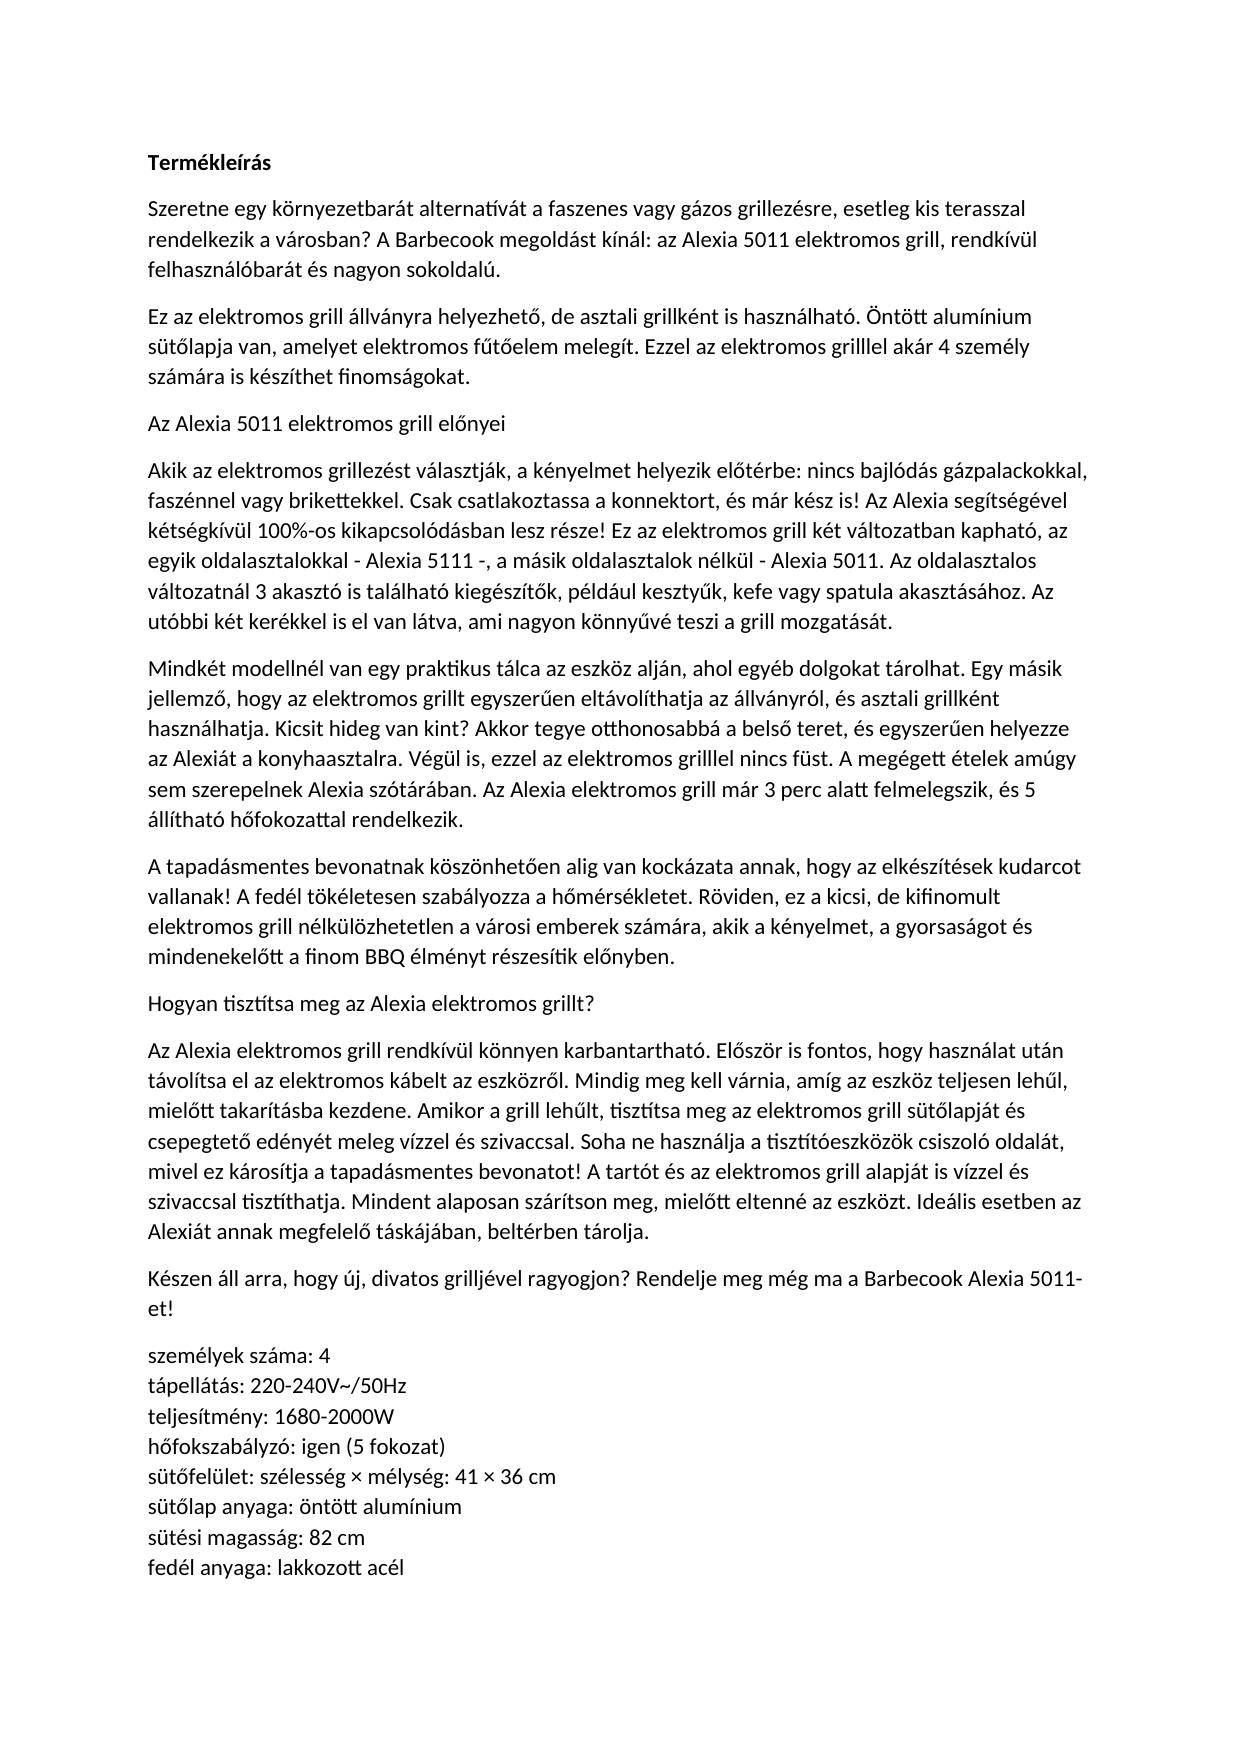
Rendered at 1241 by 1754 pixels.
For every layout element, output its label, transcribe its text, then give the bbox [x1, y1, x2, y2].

text Az Alexia elektromos grill rendkívül könnyen karbantartható. Először is fontos, hogy használat után távolítsa el az elektromos kábelt az eszközről. Mindig meg kell várnia, amíg az eszköz teljesen lehűl, mielőtt takarításba kezdene. Amikor a grill lehűlt, tisztítsa meg az elektromos grill sütőlapját és csepegtető edényét meleg vízzel és szivaccsal. Soha ne használja a tisztítóeszközök csiszoló oldalát, mivel ez károsítja a tapadásmentes bevonatot! A tartót és az elektromos grill alapját is vízzel és szivaccsal tisztíthatja. Mindent alaposan szárítson meg, mielőtt eltenné az eszközt. Ideális esetben az Alexiát annak megfelelő táskájában, beltérben tárolja. [148, 1036, 1093, 1245]
text Szeretne egy környezetbarát alternatívát a faszenes vagy gázos grillezésre, esetleg kis terasszal rendelkezik a városban? A Barbecook megoldást kínál: az Alexia 5011 elektromos grill, rendkívül felhasználóbarát és nagyon sokoldalú. [148, 194, 1093, 283]
text Akik az elektromos grillezést választják, a kényelmet helyezik előtérbe: nincs bajlódás gázpalackokkal, faszénnel vagy brikettekkel. Csak csatlakoztassa a konnektort, és már kész is! Az Alexia segítségével kétségkívül 100%-os kikapcsolódásban lesz része! Ez az elektromos grill két változatban kapható, az egyik oldalasztalokkal - Alexia 5111 -, a másik oldalasztalok nélkül - Alexia 5011. Az oldalasztalos változatnál 3 akasztó is található kiegészítők, például kesztyűk, kefe vagy spatula akasztásához. Az utóbbi két kerékkel is el van látva, ami nagyon könnyűvé teszi a grill mozgatását. [148, 456, 1093, 635]
text Termékleírás [148, 148, 1093, 176]
text Mindkét modellnél van egy praktikus tálca az eszköz alján, ahol egyéb dolgokat tárolhat. Egy másik jellemző, hogy az elektromos grillt egyszerűen eltávolíthatja az állványról, és asztali grillként használhatja. Kicsit hideg van kint? Akkor tegye otthonosabbá a belső teret, és egyszerűen helyezze az Alexiát a konyhaasztalra. Végül is, ezzel az elektromos grilllel nincs füst. A megégett ételek amúgy sem szerepelnek Alexia szótárában. Az Alexia elektromos grill már 3 perc alatt felmelegszik, és 5 állítható hőfokozattal rendelkezik. [148, 654, 1093, 833]
text Készen áll arra, hogy új, divatos grilljével ragyogjon? Rendelje meg még ma a Barbecook Alexia 5011-et! [148, 1264, 1093, 1322]
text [148, 1341, 1093, 1581]
text Ez az elektromos grill állványra helyezhető, de asztali grillként is használható. Öntött alumínium sütőlapja van, amelyet elektromos fűtőelem melegít. Ezzel az elektromos grilllel akár 4 személy számára is készíthet finomságokat. [148, 302, 1093, 390]
text A tapadásmentes bevonatnak köszönhetően alig van kockázata annak, hogy az elkészítések kudarcot vallanak! A fedél tökéletesen szabályozza a hőmérsékletet. Röviden, ez a kicsi, de kifinomult elektromos grill nélkülözhetetlen a városi emberek számára, akik a kényelmet, a gyorsaságot és mindenekelőtt a finom BBQ élményt részesítik előnyben. [148, 852, 1093, 970]
text Hogyan tisztítsa meg az Alexia elektromos grillt? [148, 989, 1093, 1017]
text Az Alexia 5011 elektromos grill előnyei [148, 409, 1093, 437]
